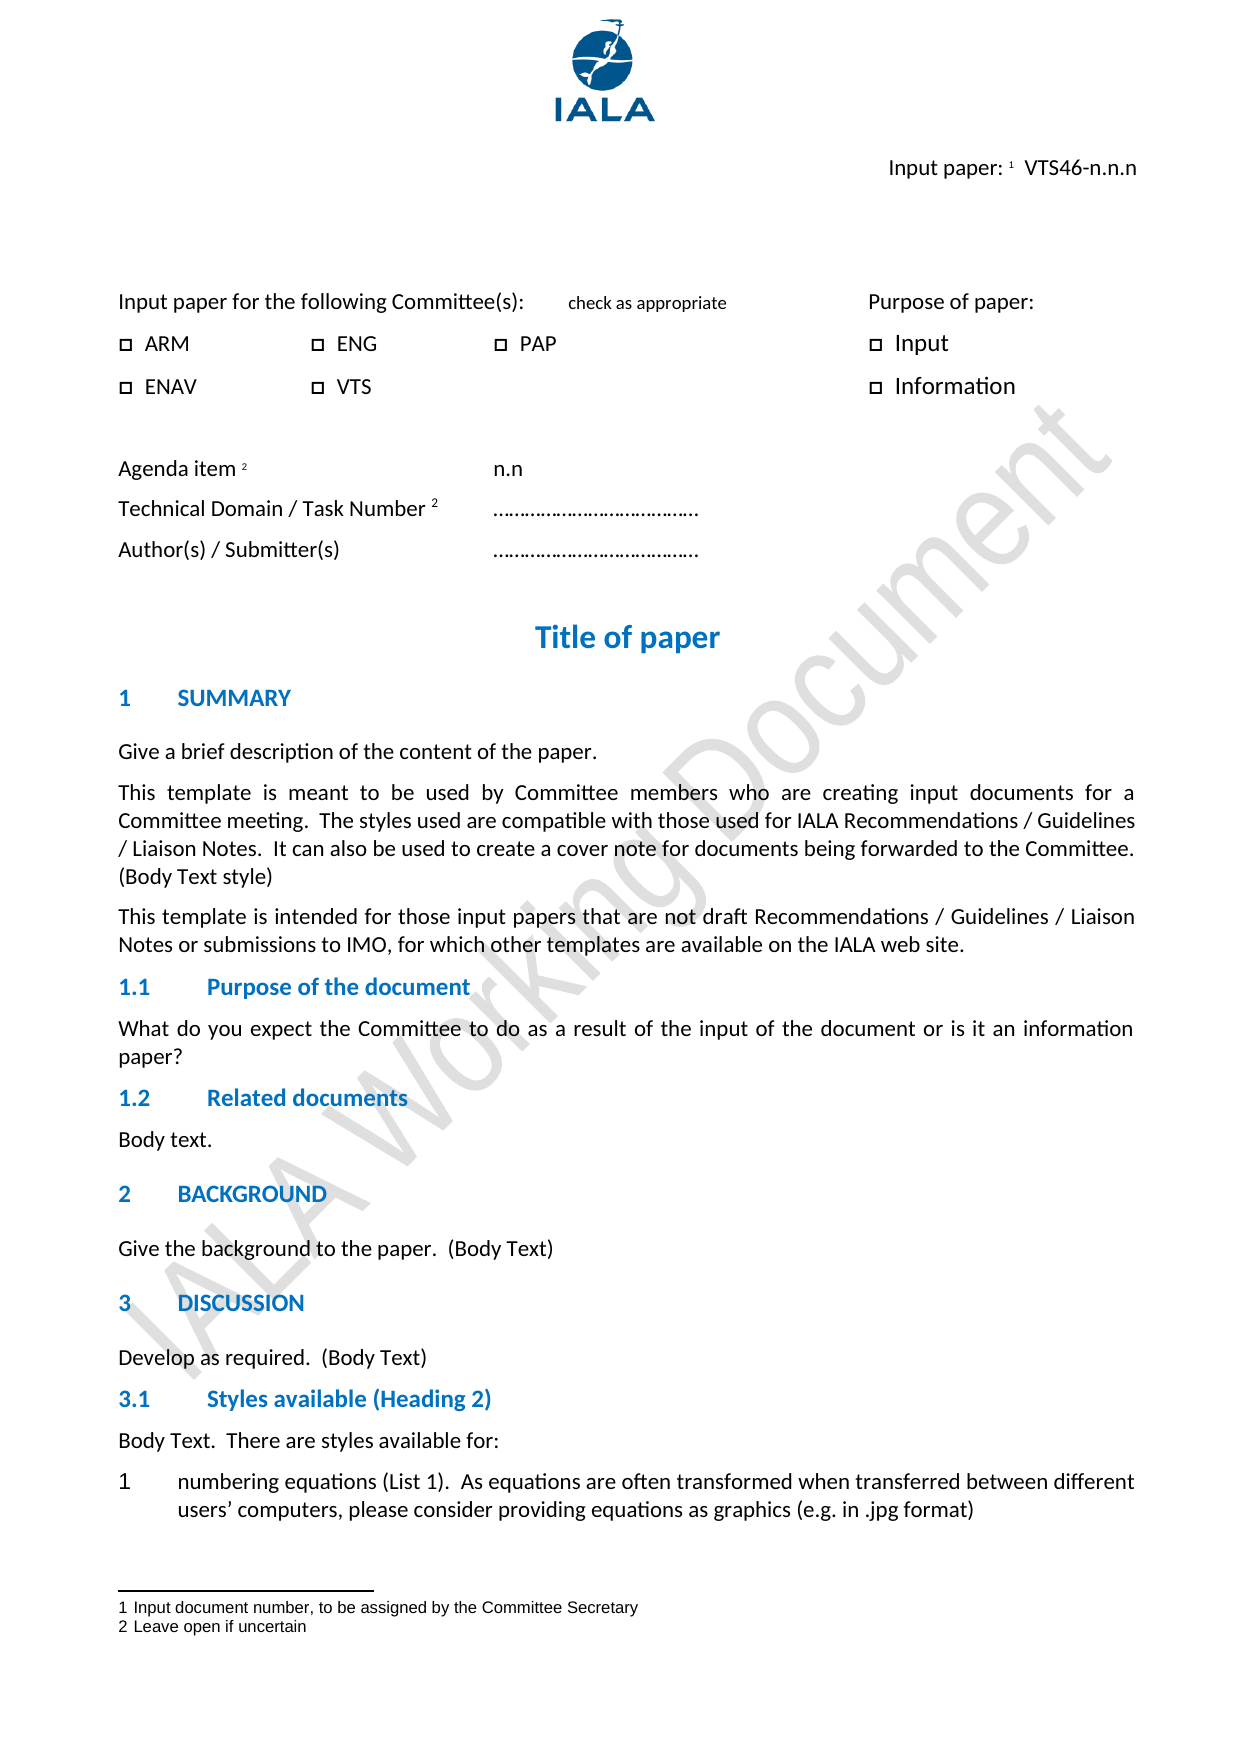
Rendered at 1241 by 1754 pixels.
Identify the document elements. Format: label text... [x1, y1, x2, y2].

picture [532, 7, 672, 144]
subtitle Related documents [118, 1083, 1137, 1113]
text Technical Domain / Task Number 2 ………………………………… [118, 494, 1137, 523]
subtitle Summary [118, 682, 1137, 712]
text Author(s) / Submitter(s) ………………………………… [118, 535, 1137, 563]
text Agenda item n.n [118, 454, 1137, 482]
text □ ENAV □ VTS □ Information [118, 371, 1137, 401]
text What do you expect the Committee to do as a result of the input of the document or is it an information paper? [118, 1014, 1137, 1070]
text Body text. [118, 1126, 1137, 1154]
text Input paper for the following Committee(s): check as appropriate Purpose of paper: [118, 287, 1137, 315]
text This template is meant to be used by Committee members who are creating input documents for a Committee meeting. The styles used are compatible with those used for IALA Recommendations / Guidelines / Liaison Notes. It can also be used to create a cover note for documents being forwarded to the Committee. (Body Text style) [118, 778, 1137, 890]
subtitle Discussion [118, 1287, 1137, 1318]
text Develop as required. (Body Text) [118, 1343, 1137, 1371]
list numbering equations (List 1). As equations are often transformed when transferred between different users’ computers, please consider providing equations as graphics (e.g. in .jpg format) [118, 1467, 1137, 1523]
subtitle Styles available (Heading 2) [118, 1383, 1137, 1414]
text □ ARM □ ENG □ PAP □ Input [118, 327, 1137, 358]
text Input paper: VTS46-n.n.n [118, 153, 1137, 181]
subtitle Background [118, 1179, 1137, 1209]
text Give the background to the paper. (Body Text) [118, 1234, 1137, 1262]
title Title of paper [118, 616, 1137, 657]
text This template is intended for those input papers that are not draft Recommendations / Guidelines / Liaison Notes or submissions to IMO, for which other templates are available on the IALA web site. [118, 902, 1137, 958]
text Give a brief description of the content of the paper. [118, 737, 1137, 765]
subtitle Purpose of the document [118, 971, 1137, 1002]
text Body Text. There are styles available for: [118, 1426, 1137, 1454]
